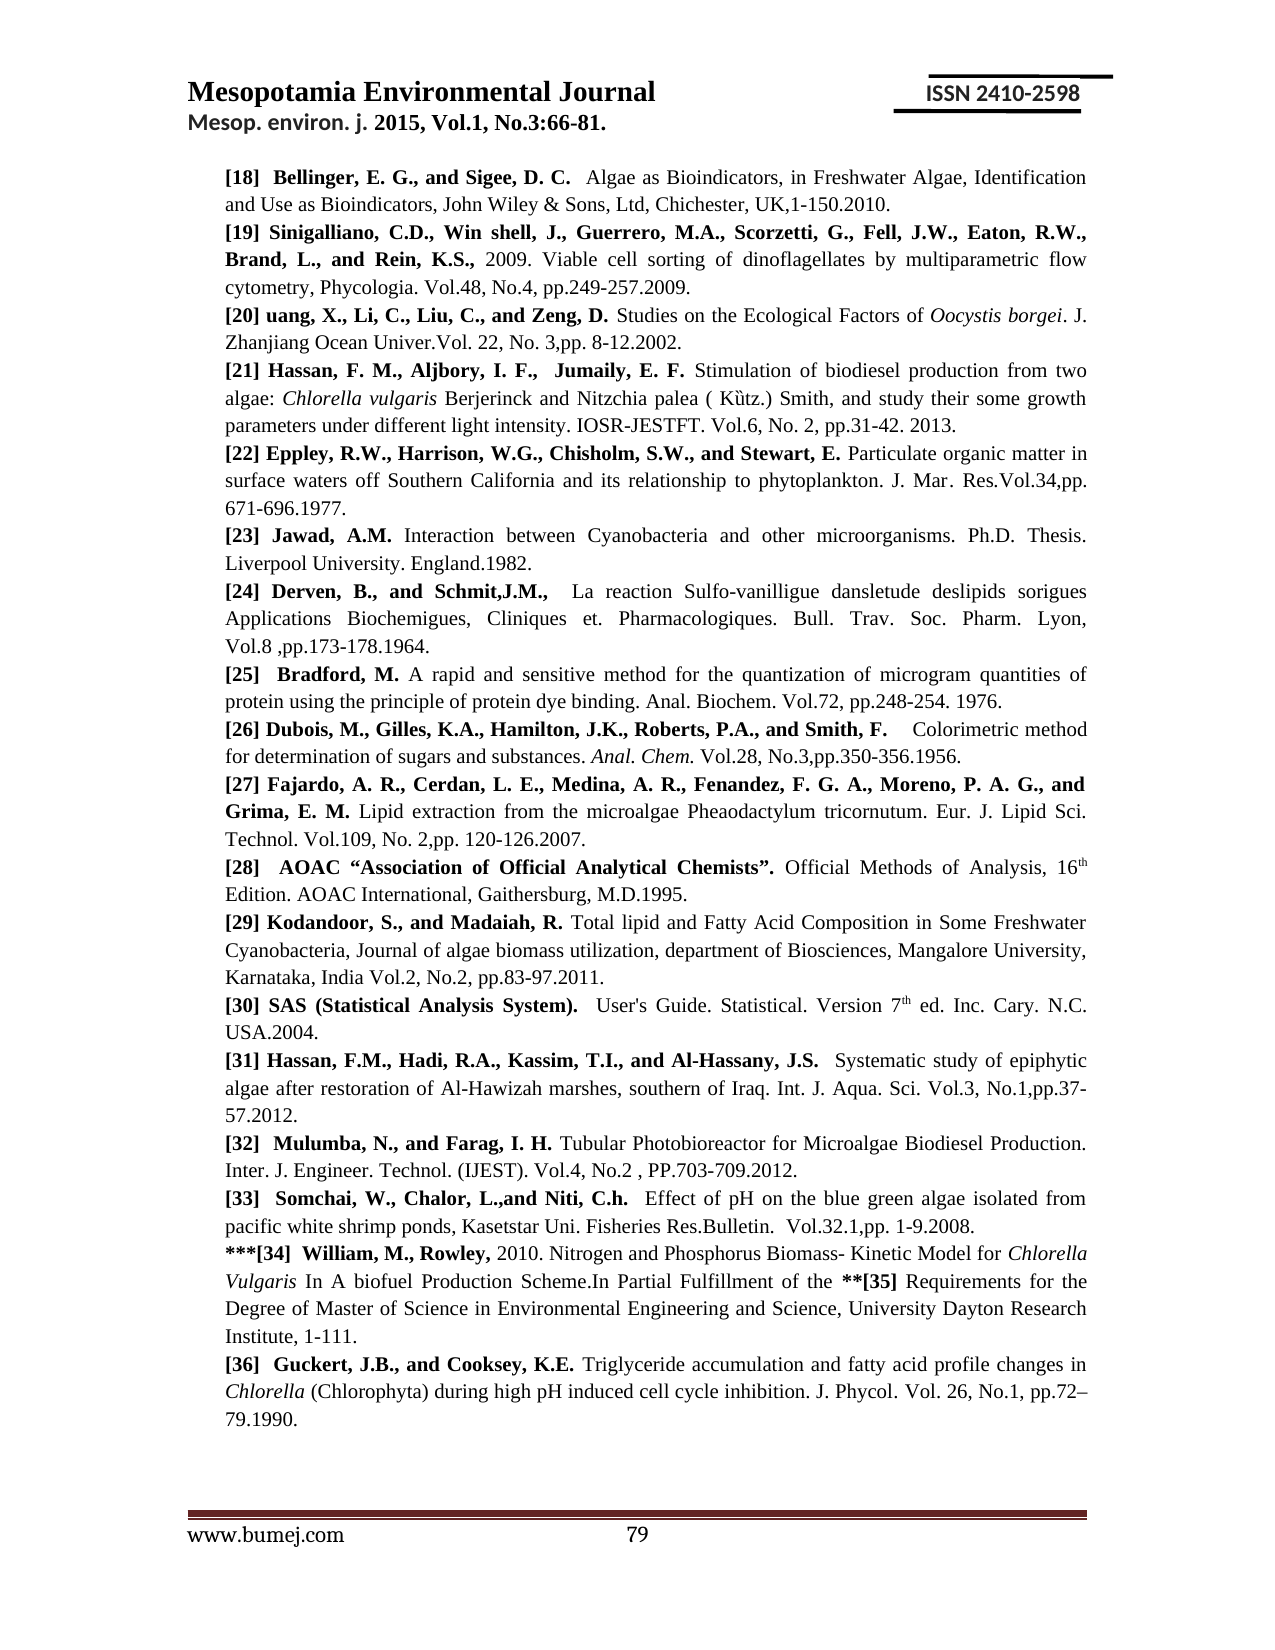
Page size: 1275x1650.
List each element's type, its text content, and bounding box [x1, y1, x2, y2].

text [33] Somchai, W., Chalor, L.,and Niti, C.h. Effect of pH on the blue green algae isolated from pacific white shrimp ponds, Kasetstar Uni. Fisheries Res.Bulletin. Vol.32.1,pp. 1-9.2008. [225, 1186, 1087, 1238]
text ***[34] William, M., Rowley, 2010. Nitrogen and Phosphorus Biomass- Kinetic Model for Chlorella Vulgaris In A biofuel Production Scheme.In Partial Fulfillment of the **[35] Requirements for the Degree of Master of Science in Environmental Engineering and Science, University Dayton Research Institute, 1-111. [225, 1241, 1087, 1348]
text [25] Bradford, M. A rapid and sensitive method for the quantization of microgram quantities of protein using the principle of protein dye binding. Anal. Biochem. Vol.72, pp.248-254. 1976. [225, 661, 1087, 713]
text [31] Hassan, F.M., Hadi, R.A., Kassim, T.I., and Al-Hassany, J.S. Systematic study of epiphytic algae after restoration of Al-Hawizah marshes, southern of Iraq. Int. J. Aqua. Sci. Vol.3, No.1,pp.37-57.2012. [225, 1048, 1087, 1127]
text [30] SAS (Statistical Analysis System). User's Guide. Statistical. Version 7th ed. Inc. Cary. N.C. USA.2004. [225, 993, 1087, 1044]
text [27] Fajardo, A. R., Cerdan, L. E., Medina, A. R., Fenandez, F. G. A., Moreno, P. A. G., and Grima, E. M. Lipid extraction from the microalgae Pheaodactylum tricornutum. Eur. J. Lipid Sci. Technol. Vol.109, No. 2,pp. 120-126.2007. [225, 772, 1087, 851]
text [23] Jawad, A.M. Interaction between Cyanobacteria and other microorganisms. Ph.D. Thesis. Liverpool University. England.1982. [225, 523, 1087, 575]
text [21] Hassan, F. M., Aljbory, I. F., Jumaily, E. F. Stimulation of biodiesel production from two algae: Chlorella vulgaris Berjerinck and Nitzchia palea ( Kȕtz.) Smith, and study their some growth parameters under different light intensity. IOSR-JESTFT. Vol.6, No. 2, pp.31-42. 2013. [225, 358, 1087, 437]
text [19] Sinigalliano, C.D., Win shell, J., Guerrero, M.A., Scorzetti, G., Fell, J.W., Eaton, R.W., Brand, L., and Rein, K.S., 2009. Viable cell sorting of dinoflagellates by multiparametric flow cytometry, Phycologia. Vol.48, No.4, pp.249-257.2009. [225, 220, 1087, 299]
text [20] uang, X., Li, C., Liu, C., and Zeng, D. Studies on the Ecological Factors of Oocystis borgei. J. Zhanjiang Ocean Univer.Vol. 22, No. 3,pp. 8-12.2002. [225, 303, 1087, 354]
text [22] Eppley, R.W., Harrison, W.G., Chisholm, S.W., and Stewart, E. Particulate organic matter in surface waters off Southern California and its relationship to phytoplankton. J. Mar. Res.Vol.34,pp. 671-696.1977. [225, 441, 1087, 520]
text [28] AOAC “Association of Official Analytical Chemists”. Official Methods of Analysis, 16th Edition. AOAC International, Gaithersburg, M.D.1995. [225, 855, 1087, 906]
text [24] Derven, B., and Schmit,J.M., La reaction Sulfo-vanilligue dansletude deslipids sorigues Applications Biochemigues, Cliniques et. Pharmacologiques. Bull. Trav. Soc. Pharm. Lyon, Vol.8 ,pp.173-178.1964. [225, 579, 1087, 658]
text [29] Kodandoor, S., and Madaiah, R. Total lipid and Fatty Acid Composition in Some Freshwater Cyanobacteria, Journal of algae biomass utilization, department of Biosciences, Mangalore University, Karnataka, India Vol.2, No.2, pp.83-97.2011. [225, 910, 1087, 989]
text [32] Mulumba, N., and Farag, I. H. Tubular Photobioreactor for Microalgae Biodiesel Production. Inter. J. Engineer. Technol. (IJEST). Vol.4, No.2 , PP.703-709.2012. [225, 1131, 1087, 1182]
text [36] Guckert, J.B., and Cooksey, K.E. Triglyceride accumulation and fatty acid profile changes in Chlorella (Chlorophyta) during high pH induced cell cycle inhibition. J. Phycol. Vol. 26, No.1, pp.72–79.1990. [225, 1352, 1087, 1431]
text [26] Dubois, M., Gilles, K.A., Hamilton, J.K., Roberts, P.A., and Smith, F. Colorimetric method for determination of sugars and substances. Anal. Chem. Vol.28, No.3,pp.350-356.1956. [225, 717, 1087, 768]
text [18] Bellinger, E. G., and Sigee, D. C. Algae as Bioindicators, in Freshwater Algae, Identification and Use as Bioindicators, John Wiley & Sons, Ltd, Chichester, UK,1-150.2010. [225, 164, 1087, 216]
